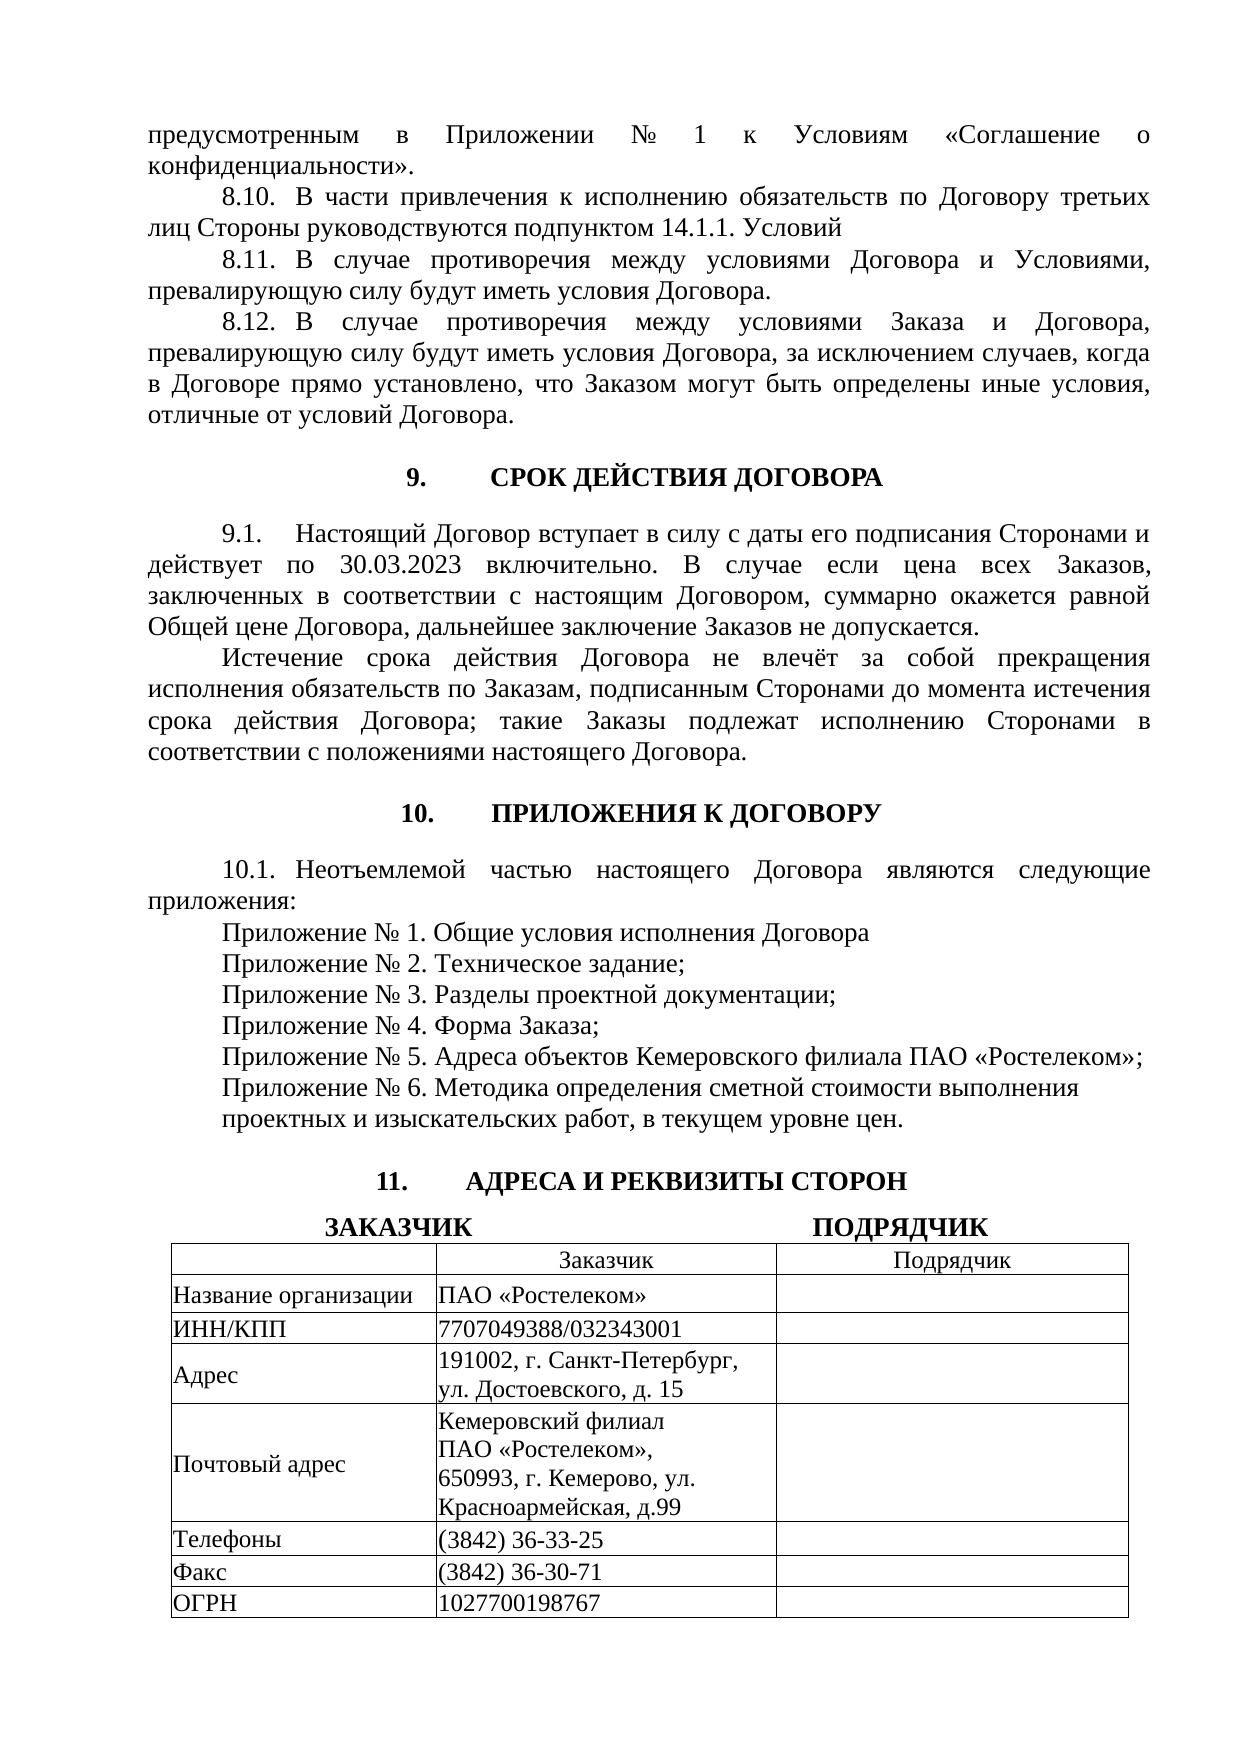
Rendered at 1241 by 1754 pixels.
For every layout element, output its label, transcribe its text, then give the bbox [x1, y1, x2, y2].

table_header Подрядчик [777, 1244, 1128, 1274]
text СРОК ДЕЙСТВИЯ ДОГОВОРА [148, 461, 1152, 492]
table_cell [777, 1313, 1128, 1343]
table_cell [777, 1275, 1128, 1312]
table_cell [777, 1587, 1128, 1617]
text В случае противоречия между условиями Заказа и Договора, превалирующую силу будут иметь условия Договора, за исключением случаев, когда в Договоре прямо установлено, что Заказом могут быть определены иные условия, отличные от условий Договора. [148, 305, 1152, 429]
table_cell (3842) 36-30-71 [437, 1556, 776, 1586]
text Приложение № 6. Методика определения сметной стоимости выполнения проектных и изыскательских работ, в текущем уровне цен. [222, 1071, 1152, 1134]
table_cell ПАО «Ростелеком» [437, 1275, 776, 1312]
text В случае противоречия между условиями Договора и Условиями, превалирующую силу будут иметь условия Договора. [148, 243, 1152, 305]
table_cell Телефоны [172, 1522, 436, 1554]
table_cell Адрес [172, 1344, 436, 1403]
list Истечение срока действия Договора не влечёт за собой прекращения исполнения обязательств по Заказам, подписанным Сторонами до момента истечения срока действия Договора; такие Заказы подлежат исполнению Сторонами в соответствии с положениями настоящего Договора. [148, 641, 1152, 766]
table_cell [777, 1344, 1128, 1403]
table_header ЗАКАЗЧИК [148, 1211, 649, 1243]
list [148, 118, 1152, 180]
table_cell ОГРН [172, 1587, 436, 1617]
list Приложение № 4. Форма Заказа; [148, 1009, 1152, 1040]
text Неотъемлемой частью настоящего Договора являются следующие приложения: [148, 853, 1152, 916]
table_cell 191002, г. Санкт-Петербург, ул. Достоевского, д. 15 [437, 1344, 776, 1403]
table_cell (3842) 36-33-25 [437, 1522, 776, 1554]
table_cell ИНН/КПП [172, 1313, 436, 1343]
table_cell [777, 1556, 1128, 1586]
table_cell [777, 1522, 1128, 1554]
table_cell Факс [172, 1556, 436, 1586]
list Приложение № 2. Техническое задание; [148, 947, 1152, 978]
table_cell 7707049388/032343001 [437, 1313, 776, 1343]
table_header [172, 1244, 436, 1274]
text В части привлечения к исполнению обязательств по Договору третьих лиц Стороны руководствуются подпунктом 14.1.1. Условий [148, 180, 1152, 243]
text ПРИЛОЖЕНИЯ К ДОГОВОРУ [148, 797, 1152, 828]
table_cell Название организации [172, 1275, 436, 1312]
table_cell 1027700198767 [437, 1587, 776, 1617]
list Приложение № 3. Разделы проектной документации; [148, 978, 1152, 1009]
list Приложение № 5. Адреса объектов Кемеровского филиала ПАО «Ростелеком»; [148, 1040, 1152, 1071]
text АДРЕСА И РЕКВИЗИТЫ СТОРОН [148, 1165, 1152, 1196]
table_cell Почтовый адрес [172, 1404, 436, 1521]
table_cell [777, 1404, 1128, 1521]
list Приложение № 1. Общие условия исполнения Договора [222, 916, 1152, 947]
table_cell Кемеровский филиал ПАО «Ростелеком», 650993, г. Кемерово, ул. Красноармейская, д.99 [437, 1404, 776, 1521]
text Настоящий Договор вступает в силу с даты его подписания Сторонами и действует по 30.03.2023 включительно. В случае если цена всех Заказов, заключенных в соответствии с настоящим Договором, суммарно окажется равной Общей цене Договора, дальнейшее заключение Заказов не допускается. [148, 517, 1152, 641]
table_header Заказчик [437, 1244, 776, 1274]
table_header ПОДРЯДЧИК [649, 1211, 1151, 1243]
